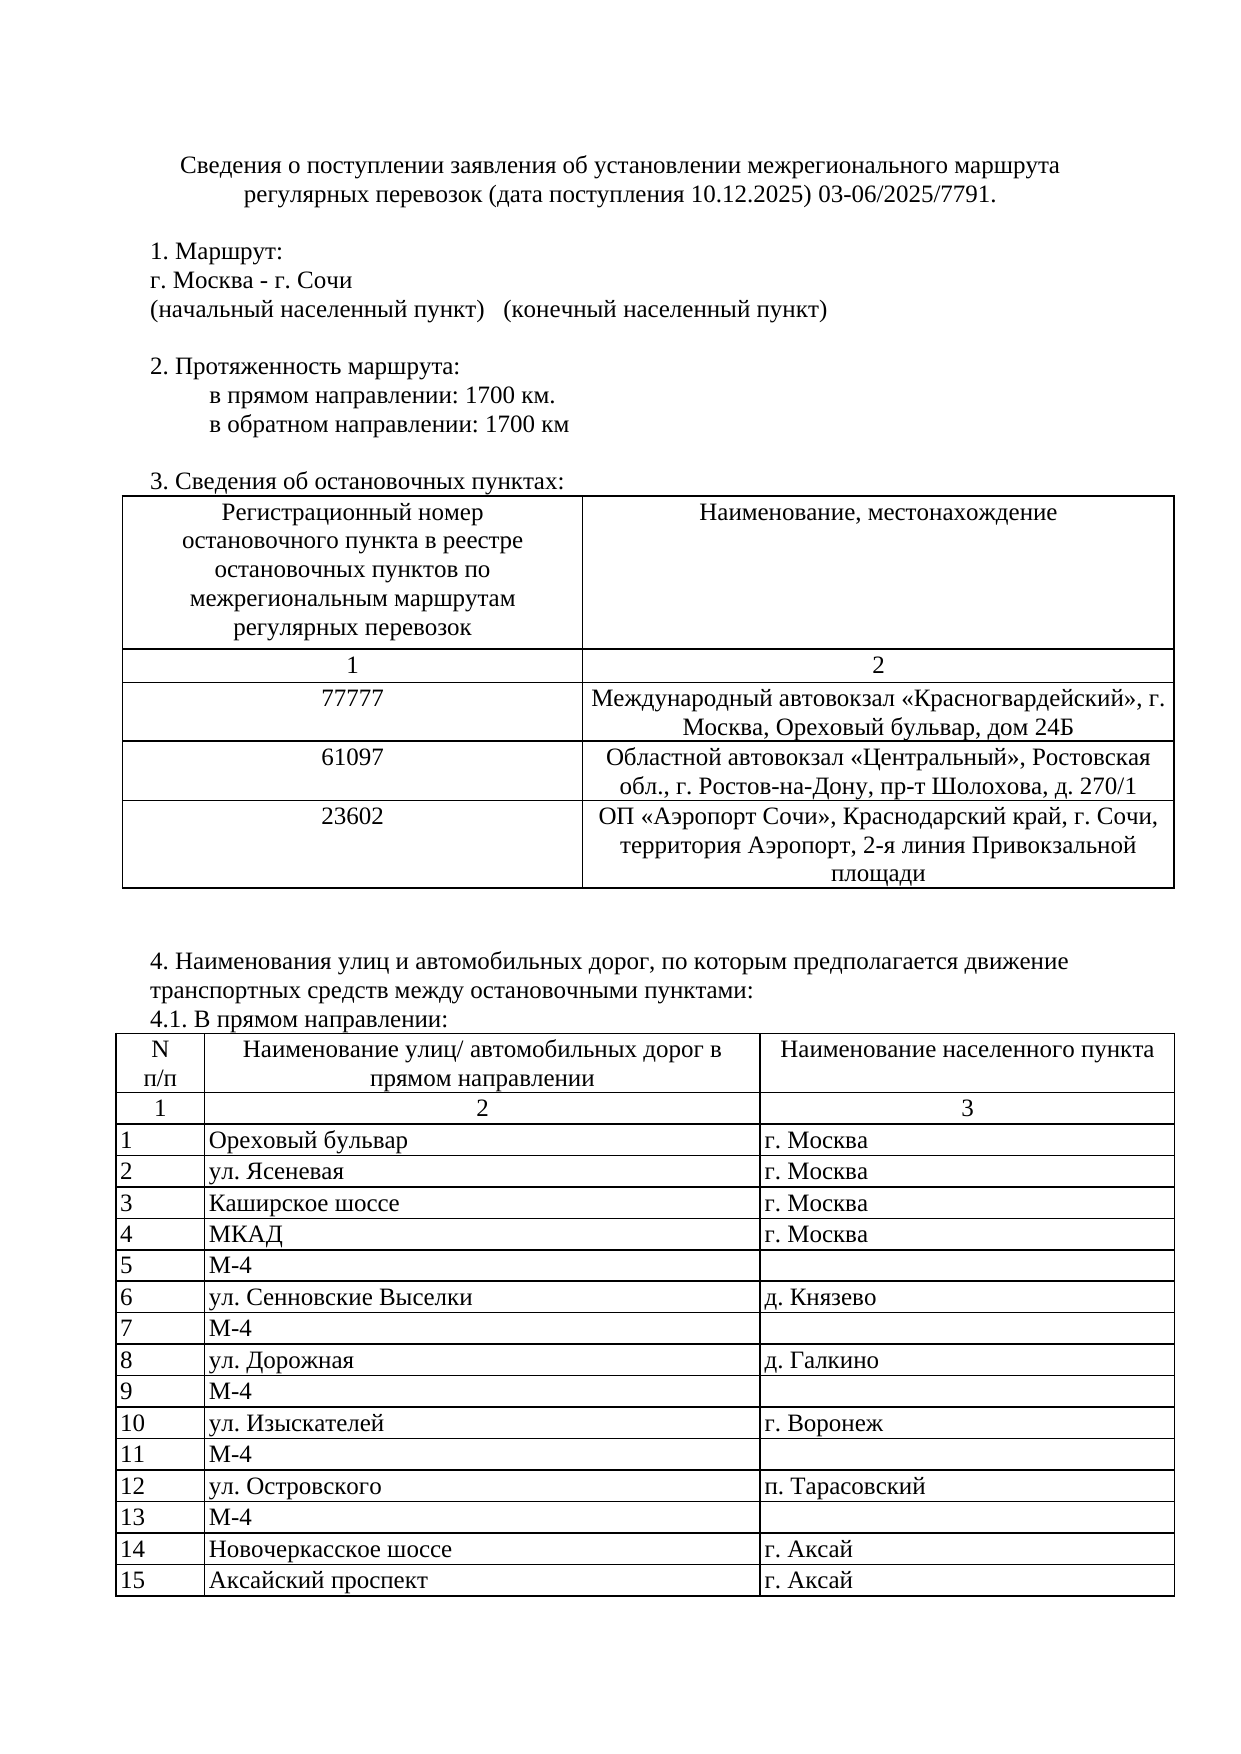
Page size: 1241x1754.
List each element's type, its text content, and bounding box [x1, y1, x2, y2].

text в обратном направлении: 1700 км [150, 409, 1090, 437]
table_cell 5 [117, 1251, 204, 1280]
table_cell Областной автовокзал «Центральный», Ростовская обл., г. Ростов-на-Дону, пр-т Шолохова, д. 270/1 [583, 742, 1173, 799]
table_cell д. Галкино [761, 1345, 1174, 1375]
table_cell ул. Ясеневая [205, 1156, 759, 1186]
table_cell 23602 [123, 801, 582, 887]
table_cell Международный автовокзал «Красногвардейский», г. Москва, Ореховый бульвар, дом 24Б [583, 683, 1173, 740]
table_cell 12 [117, 1471, 204, 1501]
table_cell М-4 [205, 1251, 759, 1280]
table_cell г. Воронеж [761, 1408, 1174, 1438]
table_cell Каширское шоссе [205, 1188, 759, 1217]
table_header N п/п [117, 1034, 204, 1092]
table_cell 8 [117, 1345, 204, 1375]
table_cell 13 [117, 1502, 204, 1532]
table_cell 7 [117, 1313, 204, 1343]
table_cell 2 [205, 1093, 759, 1123]
table_cell Ореховый бульвар [205, 1125, 759, 1154]
table_cell г. Москва [761, 1188, 1174, 1217]
table_header Наименование улиц/ автомобильных дорог в прямом направлении [205, 1034, 759, 1092]
table_cell г. Москва [761, 1125, 1174, 1154]
table_cell п. Тарасовский [761, 1471, 1174, 1501]
table_cell ул. Островского [205, 1471, 759, 1501]
text 4.1. В прямом направлении: [150, 1004, 1090, 1033]
table_cell М-4 [205, 1313, 759, 1343]
text 4. Наименования улиц и автомобильных дорог, по которым предполагается движение транспортных средств между остановочными пунктами: [150, 946, 1090, 1004]
text г. Москва - г. Сочи [150, 265, 1090, 294]
table_cell 2 [117, 1156, 204, 1186]
table_cell д. Князево [761, 1282, 1174, 1312]
table_cell г. Москва [761, 1219, 1174, 1249]
text 2. Протяженность маршрута: [150, 351, 1090, 380]
table_cell г. Москва [761, 1156, 1174, 1186]
table_header Наименование, местонахождение [583, 497, 1173, 648]
table_cell 4 [117, 1219, 204, 1249]
table_cell Аксайский проспект [205, 1565, 759, 1595]
text 3. Сведения об остановочных пунктах: [150, 466, 1090, 495]
text (начальный населенный пункт) (конечный населенный пункт) [150, 294, 1090, 322]
table_cell ул. Дорожная [205, 1345, 759, 1375]
table_cell 3 [117, 1188, 204, 1217]
table_cell 14 [117, 1534, 204, 1563]
table_cell г. Аксай [761, 1565, 1174, 1595]
table_cell ул. Сенновские Выселки [205, 1282, 759, 1312]
table_cell 1 [117, 1093, 204, 1123]
table_cell 9 [117, 1376, 204, 1406]
table_cell 10 [117, 1408, 204, 1438]
table_cell [761, 1251, 1174, 1280]
table_cell 2 [583, 650, 1173, 681]
table_cell М-4 [205, 1502, 759, 1532]
table_header Наименование населенного пункта [761, 1034, 1174, 1092]
table_cell 11 [117, 1439, 204, 1469]
table_header Регистрационный номер остановочного пункта в реестре остановочных пунктов по межрегиональным маршрутам регулярных перевозок [123, 497, 582, 648]
table_cell [761, 1439, 1174, 1469]
text 1. Маршрут: [150, 236, 1090, 265]
text в прямом направлении: 1700 км. [150, 380, 1090, 409]
table_cell М-4 [205, 1439, 759, 1469]
table_cell [761, 1376, 1174, 1406]
table_cell 77777 [123, 683, 582, 740]
table_cell ул. Изыскателей [205, 1408, 759, 1438]
table_cell МКАД [205, 1219, 759, 1249]
table_cell 6 [117, 1282, 204, 1312]
table_cell 61097 [123, 742, 582, 799]
table_cell Новочеркасское шоссе [205, 1534, 759, 1563]
table_cell ОП «Аэропорт Сочи», Краснодарский край, г. Сочи, территория Аэропорт, 2-я линия Привокзальной площади [583, 801, 1173, 887]
table_cell 15 [117, 1565, 204, 1595]
table_cell г. Аксай [761, 1534, 1174, 1563]
table_cell 1 [123, 650, 582, 681]
text Сведения о поступлении заявления об установлении межрегионального маршрута регулярных перевозок (дата поступления 10.12.2025) 03-06/2025/7791. [150, 150, 1090, 207]
table_cell 3 [761, 1093, 1174, 1123]
table_cell [761, 1313, 1174, 1343]
table_cell [761, 1502, 1174, 1532]
table_cell М-4 [205, 1376, 759, 1406]
table_cell 1 [117, 1125, 204, 1154]
